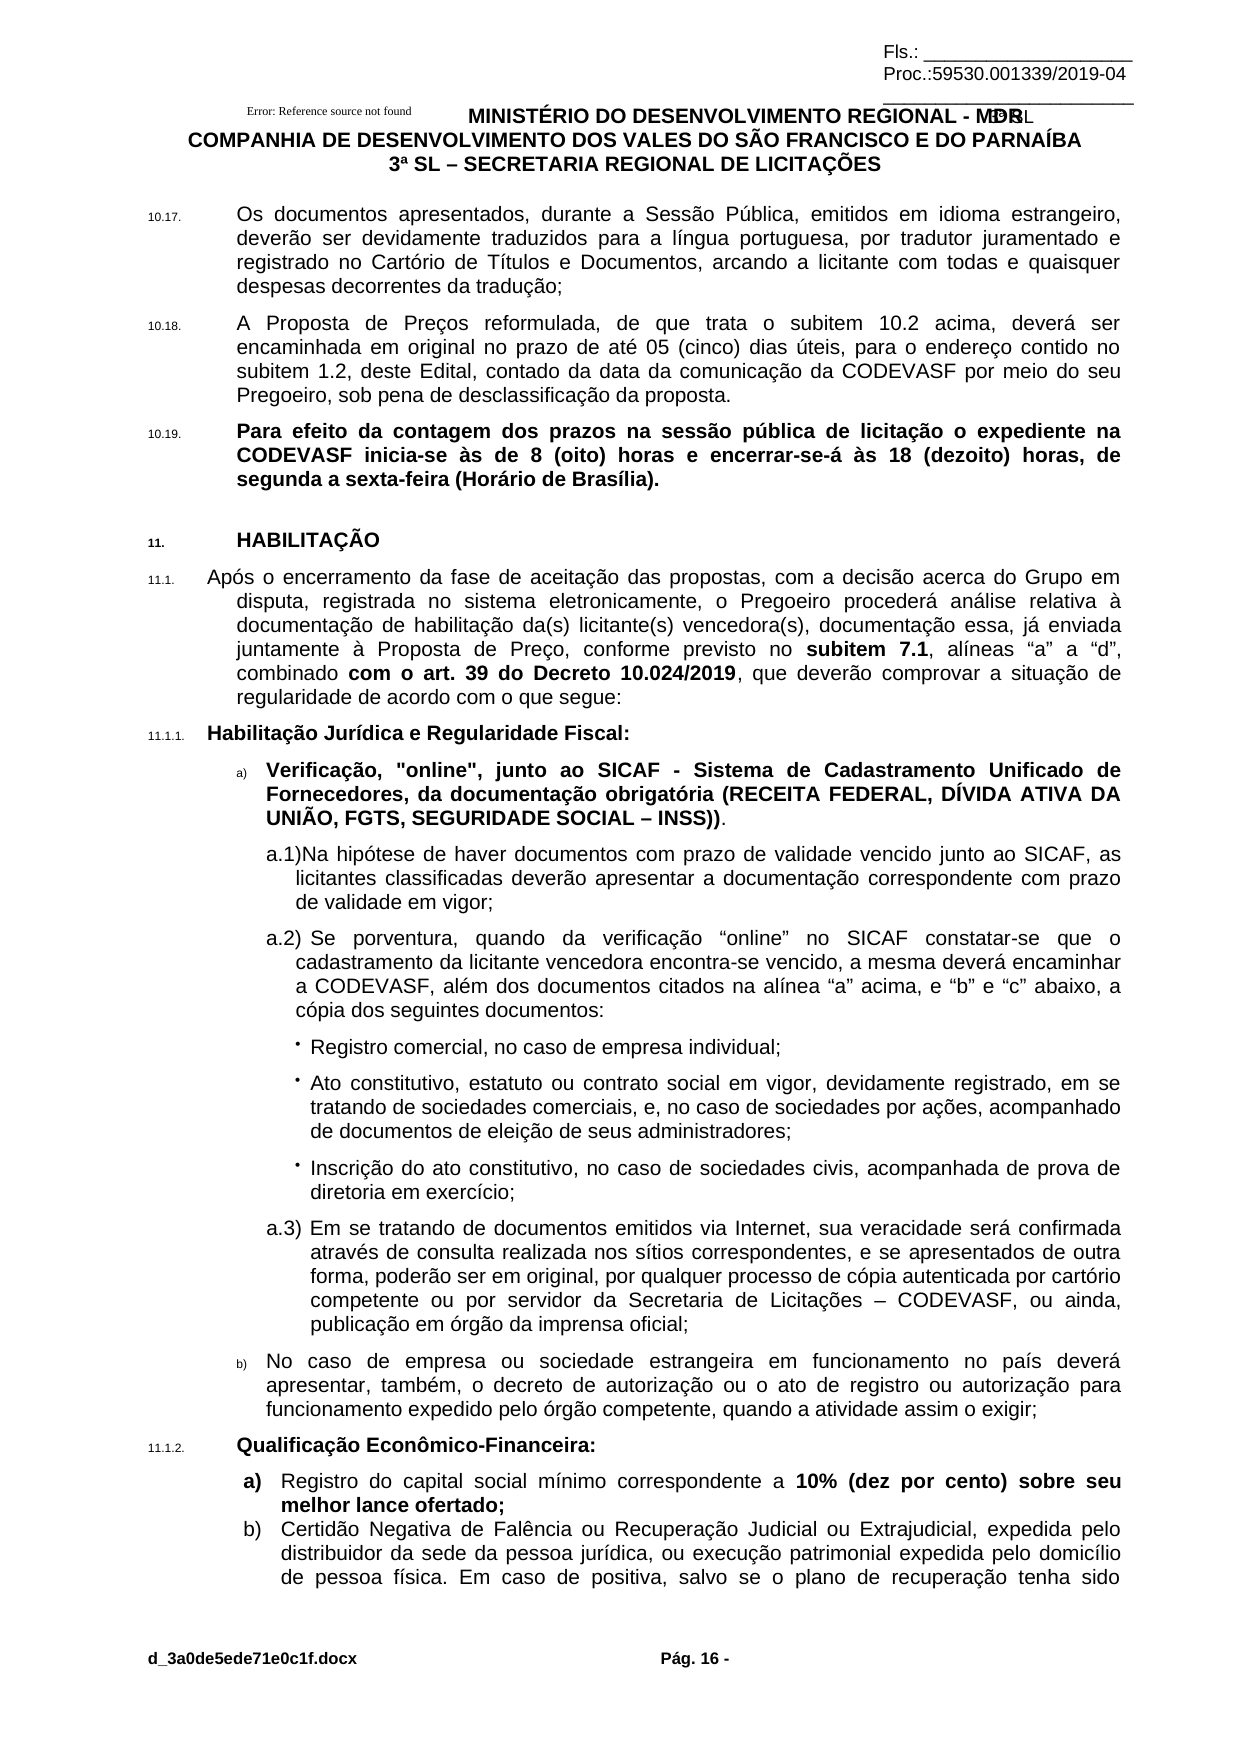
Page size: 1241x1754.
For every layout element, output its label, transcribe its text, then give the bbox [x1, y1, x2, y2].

list Ato constitutivo, estatuto ou contrato social em vigor, devidamente registrado, em se tratando de sociedades comerciais, e, no caso de sociedades por ações, acompanhado de documentos de eleição de seus administradores; [295, 1071, 1122, 1143]
text a.1)Na hipótese de haver documentos com prazo de validade vencido junto ao SICAF, as licitantes classificadas deverão apresentar a documentação correspondente com prazo de validade em vigor; [266, 842, 1122, 914]
list Verificação, "online", junto ao SICAF - Sistema de Cadastramento Unificado de Fornecedores, da documentação obrigatória (RECEITA FEDERAL, DÍVIDA ATIVA DA UNIÃO, FGTS, SEGURIDADE SOCIAL – INSS)). [236, 757, 1122, 829]
list No caso de empresa ou sociedade estrangeira em funcionamento no país deverá apresentar, também, o decreto de autorização ou o ato de registro ou autorização para funcionamento expedido pelo órgão competente, quando a atividade assim o exigir; [236, 1348, 1122, 1420]
list HABILITAÇÃO [148, 528, 1122, 552]
list Os documentos apresentados, durante a Sessão Pública, emitidos em idioma estrangeiro, deverão ser devidamente traduzidos para a língua portuguesa, por tradutor juramentado e registrado no Cartório de Títulos e Documentos, arcando a licitante com todas e quaisquer despesas decorrentes da tradução; [148, 202, 1122, 298]
list Inscrição do ato constitutivo, no caso de sociedades civis, acompanhada de prova de diretoria em exercício; [295, 1156, 1122, 1204]
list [243, 1517, 1122, 1589]
list Registro comercial, no caso de empresa individual; [296, 1034, 1122, 1059]
text a.2) Se porventura, quando da verificação “online” no SICAF constatar-se que o cadastramento da licitante vencedora encontra-se vencido, a mesma deverá encaminhar a CODEVASF, além dos documentos citados na alínea “a” acima, e “b” e “c” abaixo, a cópia dos seguintes documentos: [266, 926, 1122, 1022]
list A Proposta de Preços reformulada, de que trata o subitem 10.2 acima, deverá ser encaminhada em original no prazo de até 05 (cinco) dias úteis, para o endereço contido no subitem 1.2, deste Edital, contado da data da comunicação da CODEVASF por meio do seu Pregoeiro, sob pena de desclassificação da proposta. [148, 311, 1122, 406]
list Habilitação Jurídica e Regularidade Fiscal: [148, 721, 1122, 745]
list Qualificação Econômico-Financeira: [148, 1433, 1122, 1457]
list Registro do capital social mínimo correspondente a 10% (dez por cento) sobre seu melhor lance ofertado; [243, 1469, 1122, 1517]
text a.3) Em se tratando de documentos emitidos via Internet, sua veracidade será confirmada através de consulta realizada nos sítios correspondentes, e se apresentados de outra forma, poderão ser em original, por qualquer processo de cópia autenticada por cartório competente ou por servidor da Secretaria de Licitações – CODEVASF, ou ainda, publicação em órgão da imprensa oficial; [266, 1216, 1122, 1336]
list Após o encerramento da fase de aceitação das propostas, com a decisão acerca do Grupo em disputa, registrada no sistema eletronicamente, o Pregoeiro procederá análise relativa à documentação de habilitação da(s) licitante(s) vencedora(s), documentação essa, já enviada juntamente à Proposta de Preço, conforme previsto no subitem 7.1, alíneas “a” a “d”, combinado com o art. 39 do Decreto 10.024/2019, que deverão comprovar a situação de regularidade de acordo com o que segue: [148, 565, 1122, 708]
list Para efeito da contagem dos prazos na sessão pública de licitação o expediente na CODEVASF inicia-se às de 8 (oito) horas e encerrar-se-á às 18 (dezoito) horas, de segunda a sexta-feira (Horário de Brasília). [148, 419, 1122, 491]
